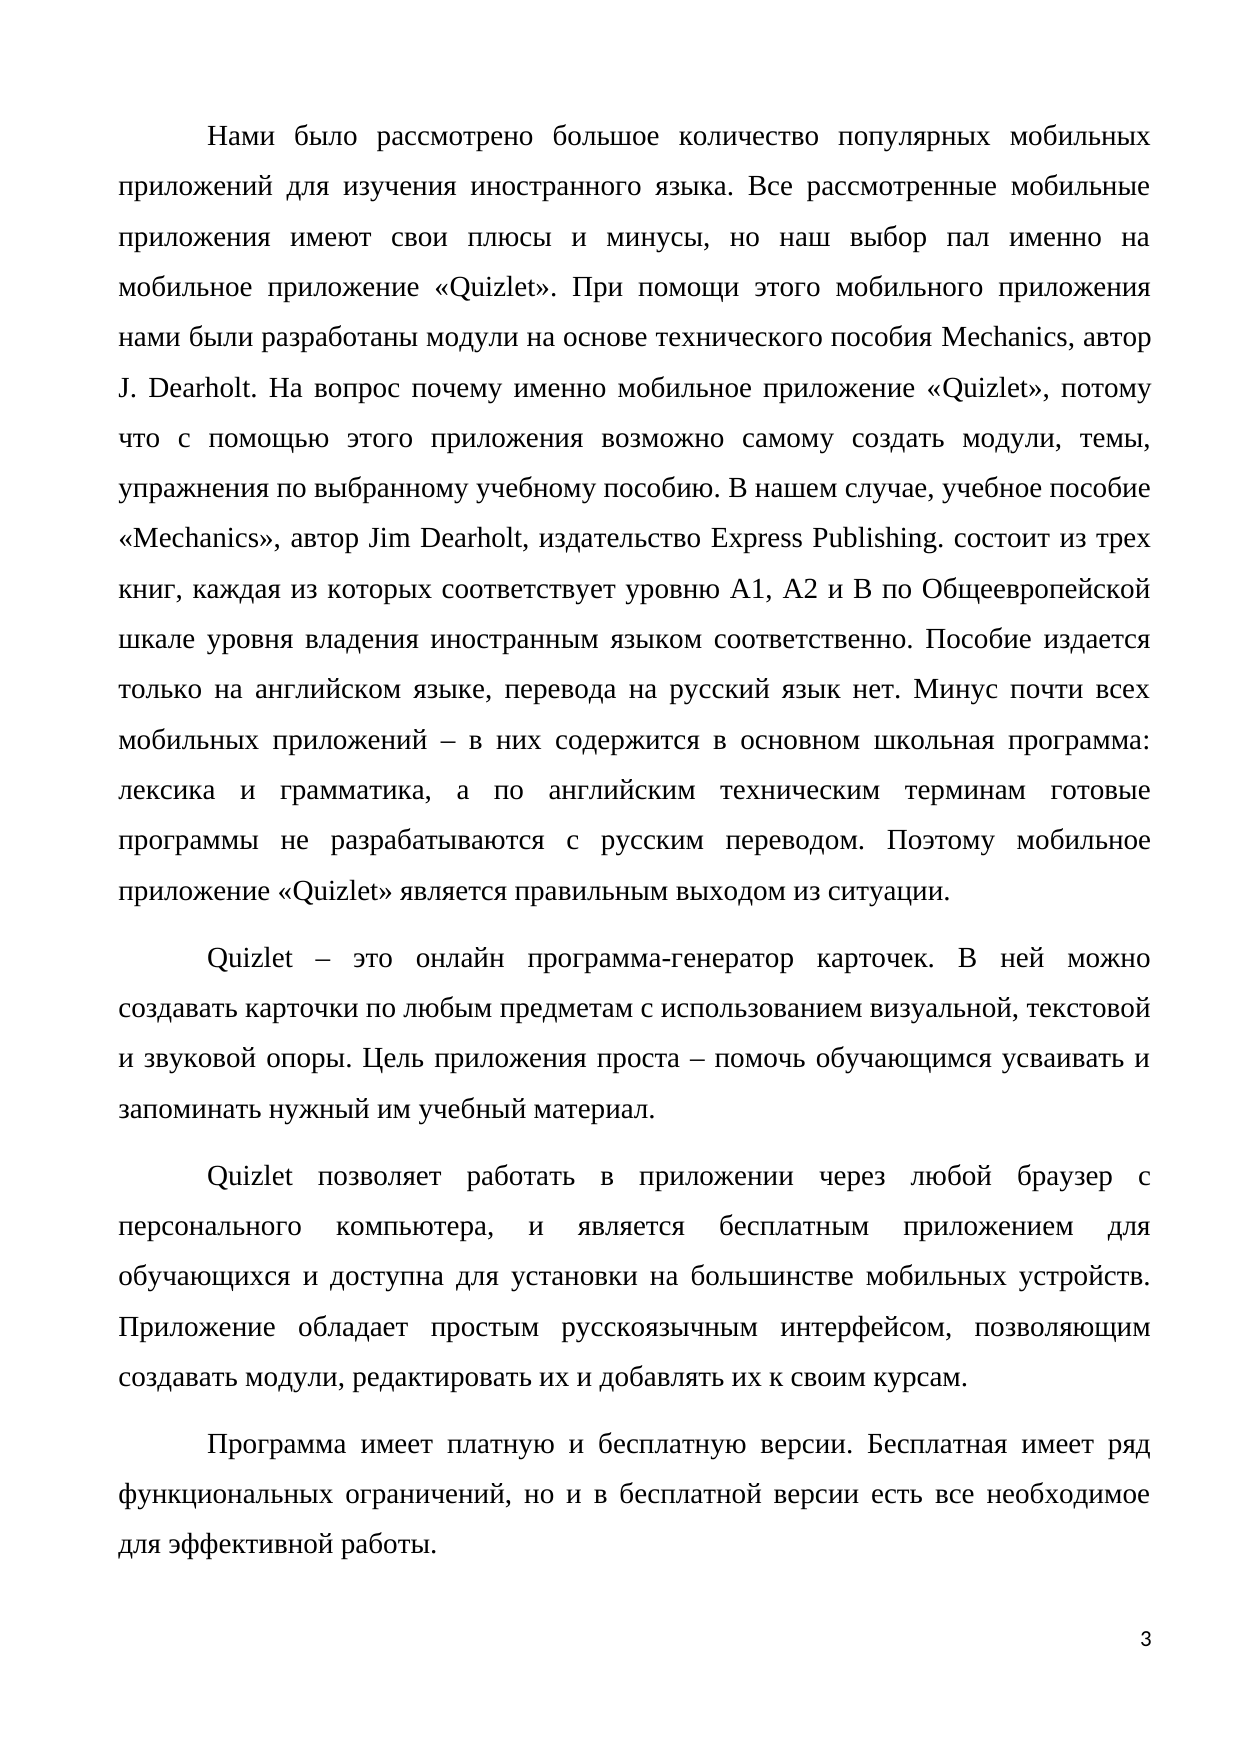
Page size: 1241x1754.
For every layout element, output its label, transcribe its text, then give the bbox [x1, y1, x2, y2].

text Нами было рассмотрено большое количество популярных мобильных приложений для изучения иностранного языка. Все рассмотренные мобильные приложения имеют свои плюсы и минусы, но наш выбор пал именно на мобильное приложение «Quizlet». При помощи этого мобильного приложения нами были разработаны модули на основе технического пособия Mechanics, автор J. Dearholt. На вопрос почему именно мобильное приложение «Quizlet», потому что с помощью этого приложения возможно самому создать модули, темы, упражнения по выбранному учебному пособию. В нашем случае, учебное пособие «Mechanics», автор Jim Dearholt, издательство Express Publishing. состоит из трех книг, каждая из которых соответствует уровню А1, А2 и В по Общеевропейской шкале уровня владения иностранным языком соответственно. Пособие издается только на английском языке, перевода на русский язык нет. Минус почти всех мобильных приложений – в них содержится в основном школьная программа: лексика и грамматика, а по английским техническим терминам готовые программы не разрабатываются с русским переводом. Поэтому мобильное приложение «Quizlet» является правильным выходом из ситуации. [118, 118, 1152, 906]
text Программа имеет платную и бесплатную версии. Бесплатная имеет ряд функциональных ограничений, но и в бесплатной версии есть все необходимое для эффективной работы. [118, 1426, 1152, 1560]
text Quizlet – это онлайн программа-генератор карточек. В ней можно создавать карточки по любым предметам с использованием визуальной, текстовой и звуковой опоры. Цель приложения проста – помочь обучающимся усваивать и запоминать нужный им учебный материал. [118, 940, 1152, 1124]
text Quizlet позволяет работать в приложении через любой браузер с персонального компьютера, и является бесплатным приложением для обучающихся и доступна для установки на большинстве мобильных устройств. Приложение обладает простым русскоязычным интерфейсом, позволяющим создавать модули, редактировать их и добавлять их к своим курсам. [118, 1158, 1152, 1392]
